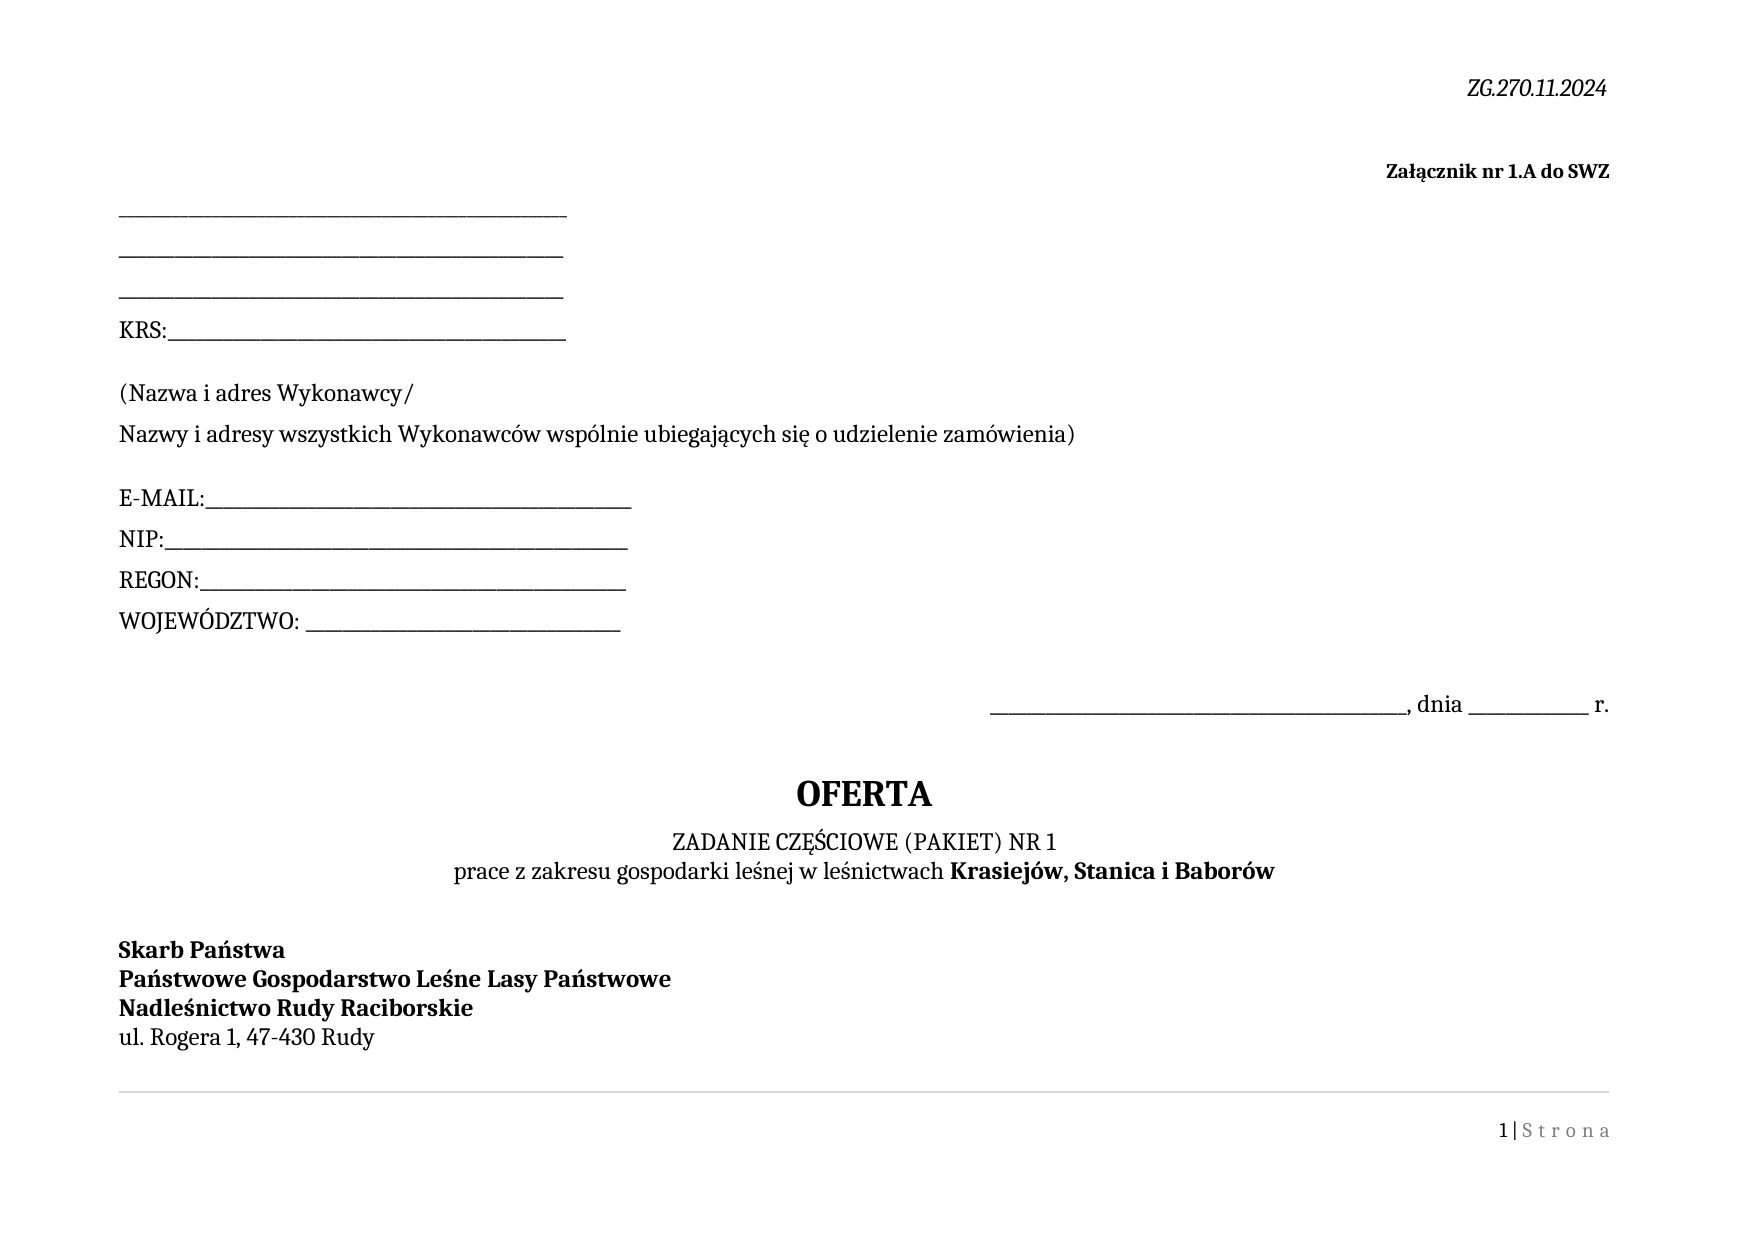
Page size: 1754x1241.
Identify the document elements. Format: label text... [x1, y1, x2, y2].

text KRS:___________________________________________ [119, 316, 1609, 344]
text Nazwy i adresy wszystkich Wykonawców wspólnie ubiegających się o udzielenie zamówienia) [119, 420, 1609, 449]
text (Nazwa i adres Wykonawcy/ [119, 379, 1609, 408]
text __________________________________________________________ [119, 197, 1609, 221]
text OFERTA [119, 772, 1609, 815]
text Państwowe Gospodarstwo Leśne Lasy Państwowe [119, 965, 1609, 994]
text Skarb Państwa [119, 936, 1609, 965]
text NIP:__________________________________________________ [119, 525, 1609, 553]
text prace z zakresu gospodarki leśnej w leśnictwach Krasiejów, Stanica i Baborów [119, 857, 1609, 885]
text E-MAIL:______________________________________________ [119, 483, 1609, 512]
text WOJEWÓDZTWO: __________________________________ [119, 607, 1609, 636]
text REGON:______________________________________________ [119, 566, 1609, 595]
text _____________________________________________, dnia _____________ r. [119, 690, 1609, 718]
text ul. Rogera 1, 47-430 Rudy [119, 1022, 1609, 1051]
text ZADANIE CZĘŚCIOWE (PAKIET) NR 1 [119, 828, 1609, 857]
text Nadleśnictwo Rudy Raciborskie [119, 994, 1609, 1022]
text Załącznik nr 1.A do SWZ [119, 160, 1609, 184]
text ________________________________________________ [119, 233, 1609, 262]
text ________________________________________________ [119, 274, 1609, 303]
